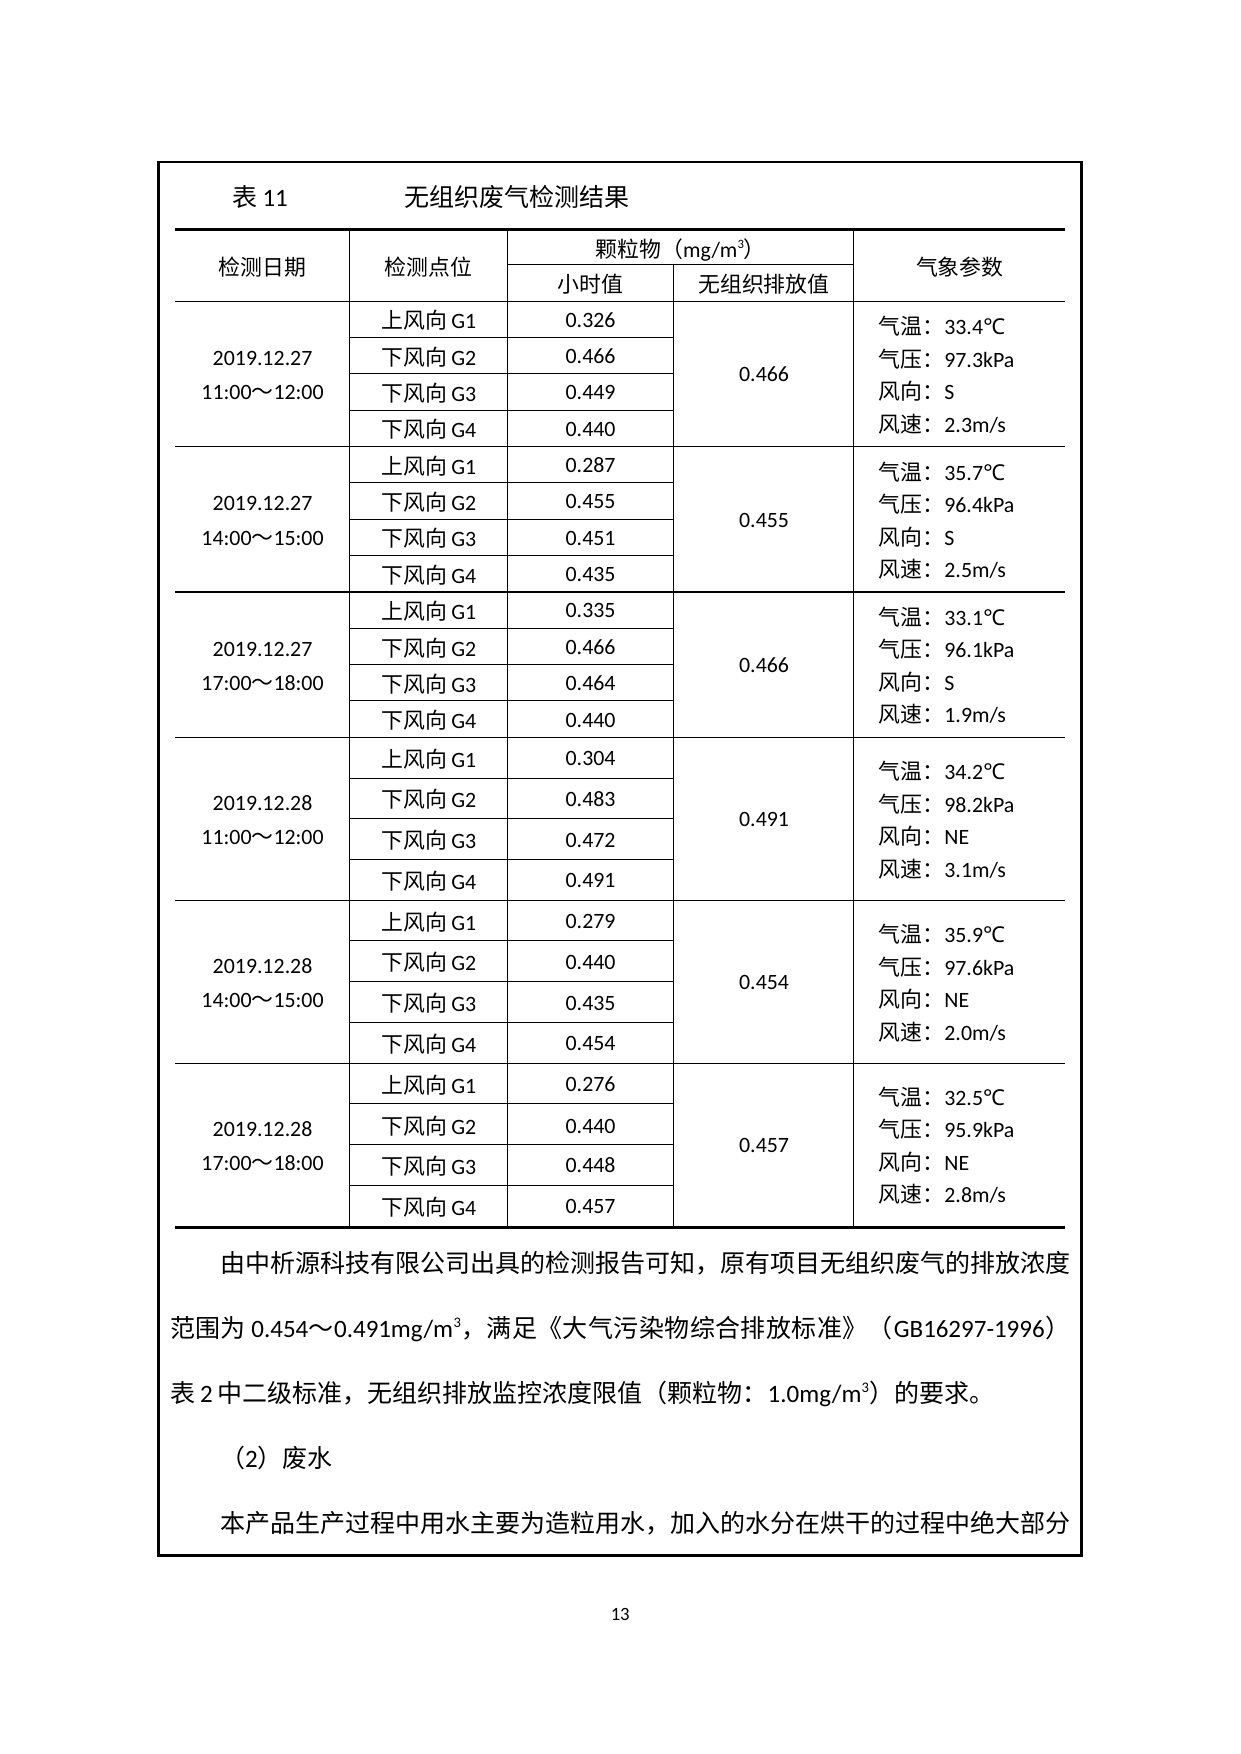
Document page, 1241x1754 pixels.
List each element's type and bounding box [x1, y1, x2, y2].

table_cell [160, 163, 1080, 1554]
